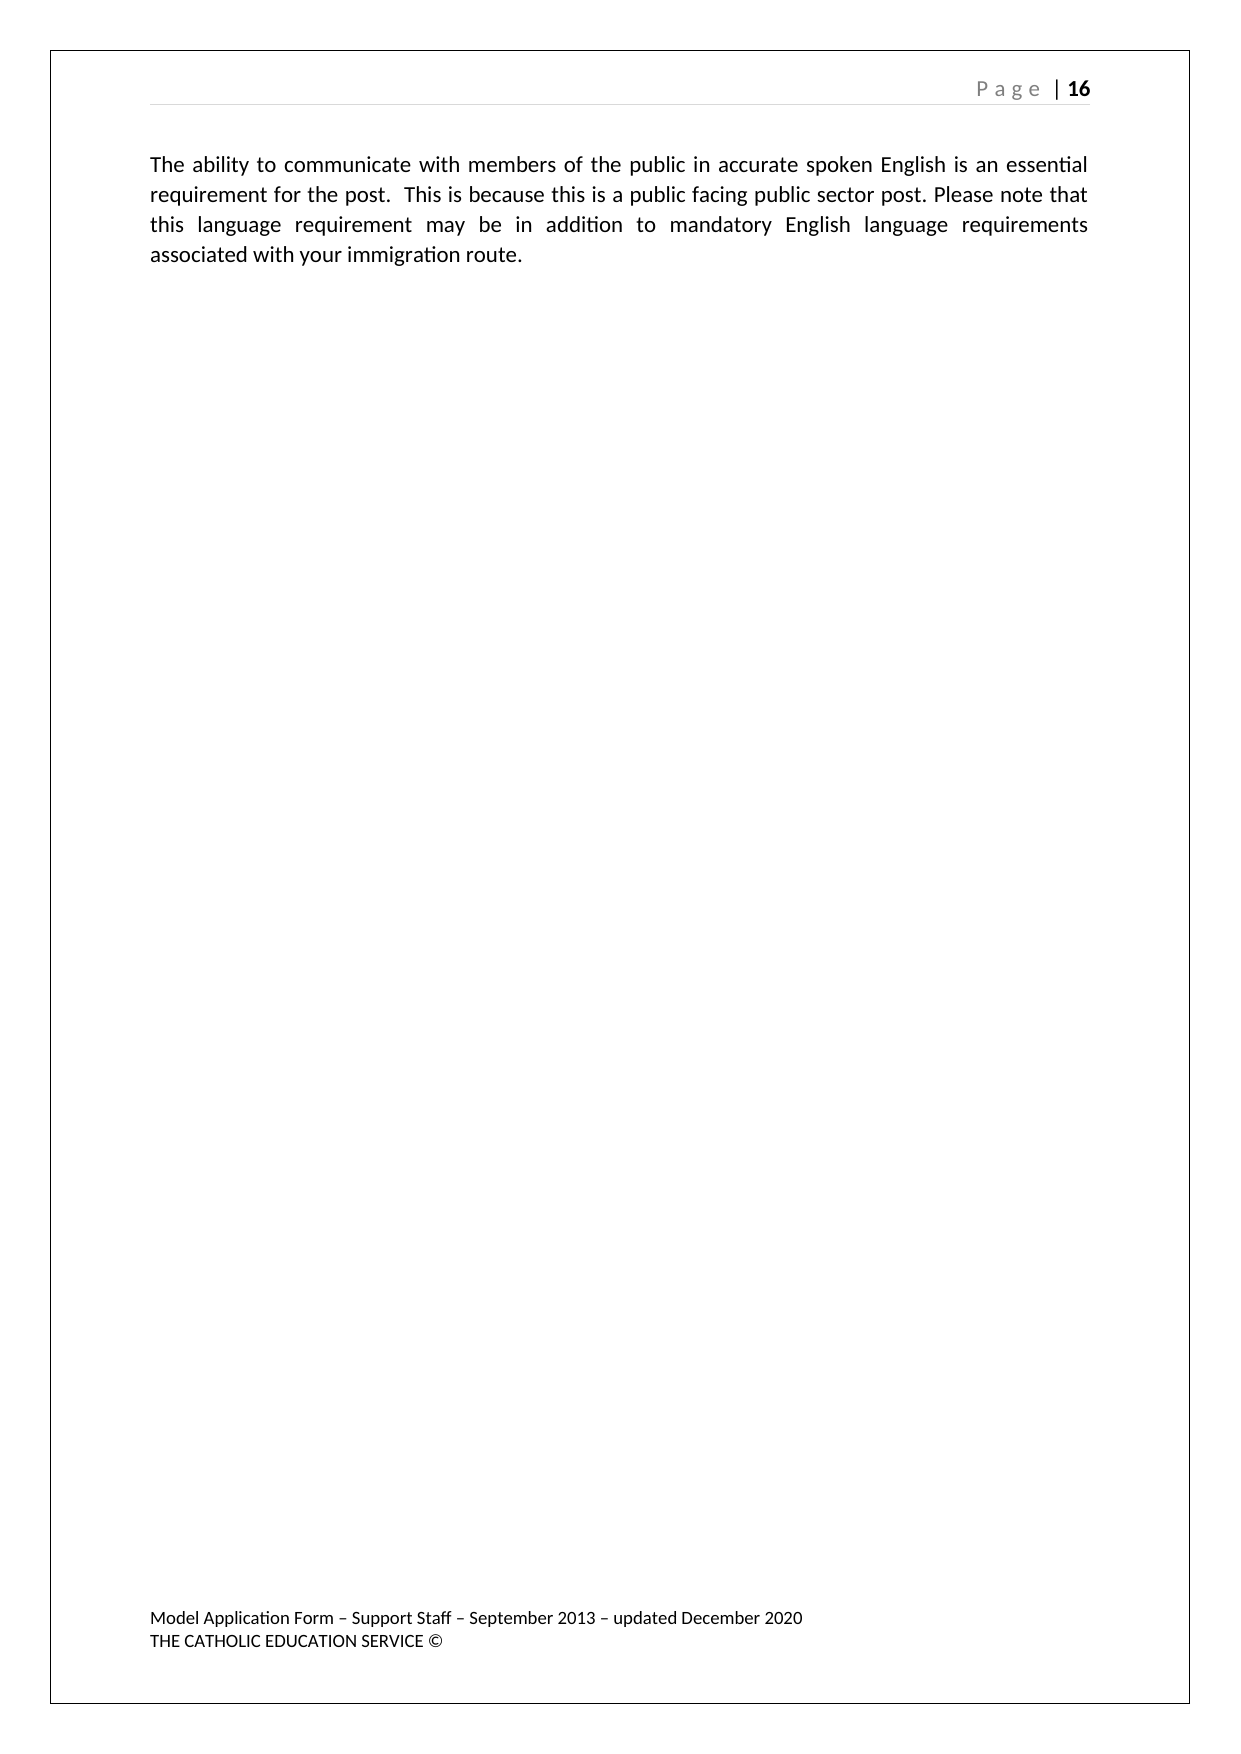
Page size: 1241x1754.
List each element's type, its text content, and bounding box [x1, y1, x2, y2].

text The ability to communicate with members of the public in accurate spoken English is an essential requirement for the post. This is because this is a public facing public sector post. Please note that this language requirement may be in addition to mandatory English language requirements associated with your immigration route. [150, 150, 1090, 269]
